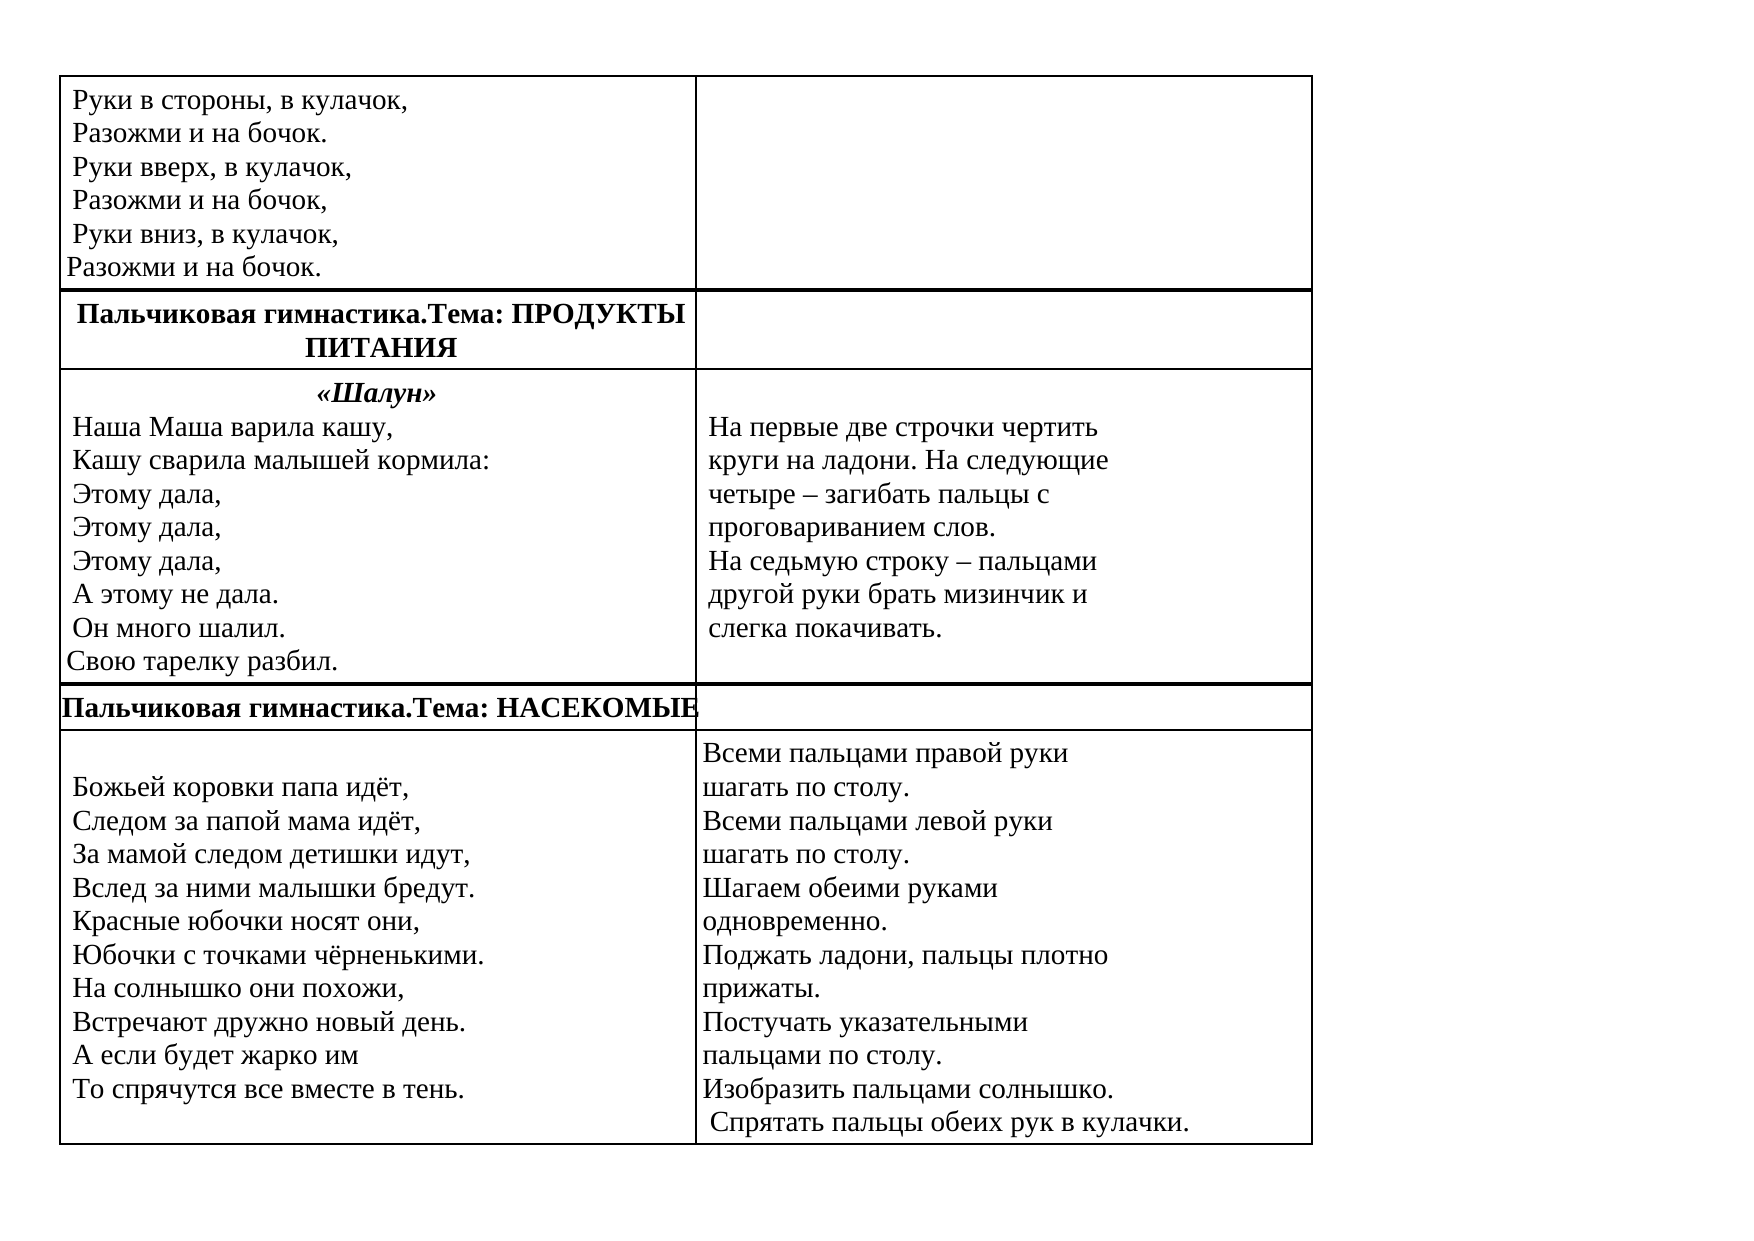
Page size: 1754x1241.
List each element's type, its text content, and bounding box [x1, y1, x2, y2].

table_cell На первые две строчки чертить круги на ладони. На следующие четыре – загибать пальцы с проговариванием слов. На седьмую строку – пальцами другой руки брать мизинчик и слегка покачивать. [697, 370, 1311, 682]
table_cell Всеми пальцами правой руки шагать по столу. Всеми пальцами левой руки шагать по столу. Шагаем обеими руками одновременно. Поджать ладони, пальцы плотно прижаты. Постучать указательными пальцами по столу. Изобразить пальцами солнышко. Спрятать пальцы обеих рук в кулачки. [697, 731, 1311, 1143]
table_header [697, 292, 1311, 368]
table_header Пальчиковая гимнастика.Тема: ПРОДУКТЫ ПИТАНИЯ [61, 292, 695, 368]
table_header Пальчиковая гимнастика.Тема: НАСЕКОМЫЕ [61, 686, 695, 729]
table_cell «Шалун» Наша Маша варила кашу, Кашу сварила малышей кормила: Этому дала, Этому дала, Этому дала, А этому не дала. Он много шалил. Свою тарелку разбил. [61, 370, 695, 682]
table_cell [61, 77, 695, 288]
table_cell Божьей коровки папа идёт, Следом за папой мама идёт, За мамой следом детишки идут, Вслед за ними малышки бредут. Красные юбочки носят они, Юбочки с точками чёрненькими. На солнышко они похожи, Встречают дружно новый день. А если будет жарко им То спрячутся все вместе в тень. [61, 731, 695, 1143]
table_header [697, 686, 1311, 729]
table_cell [697, 77, 1311, 288]
